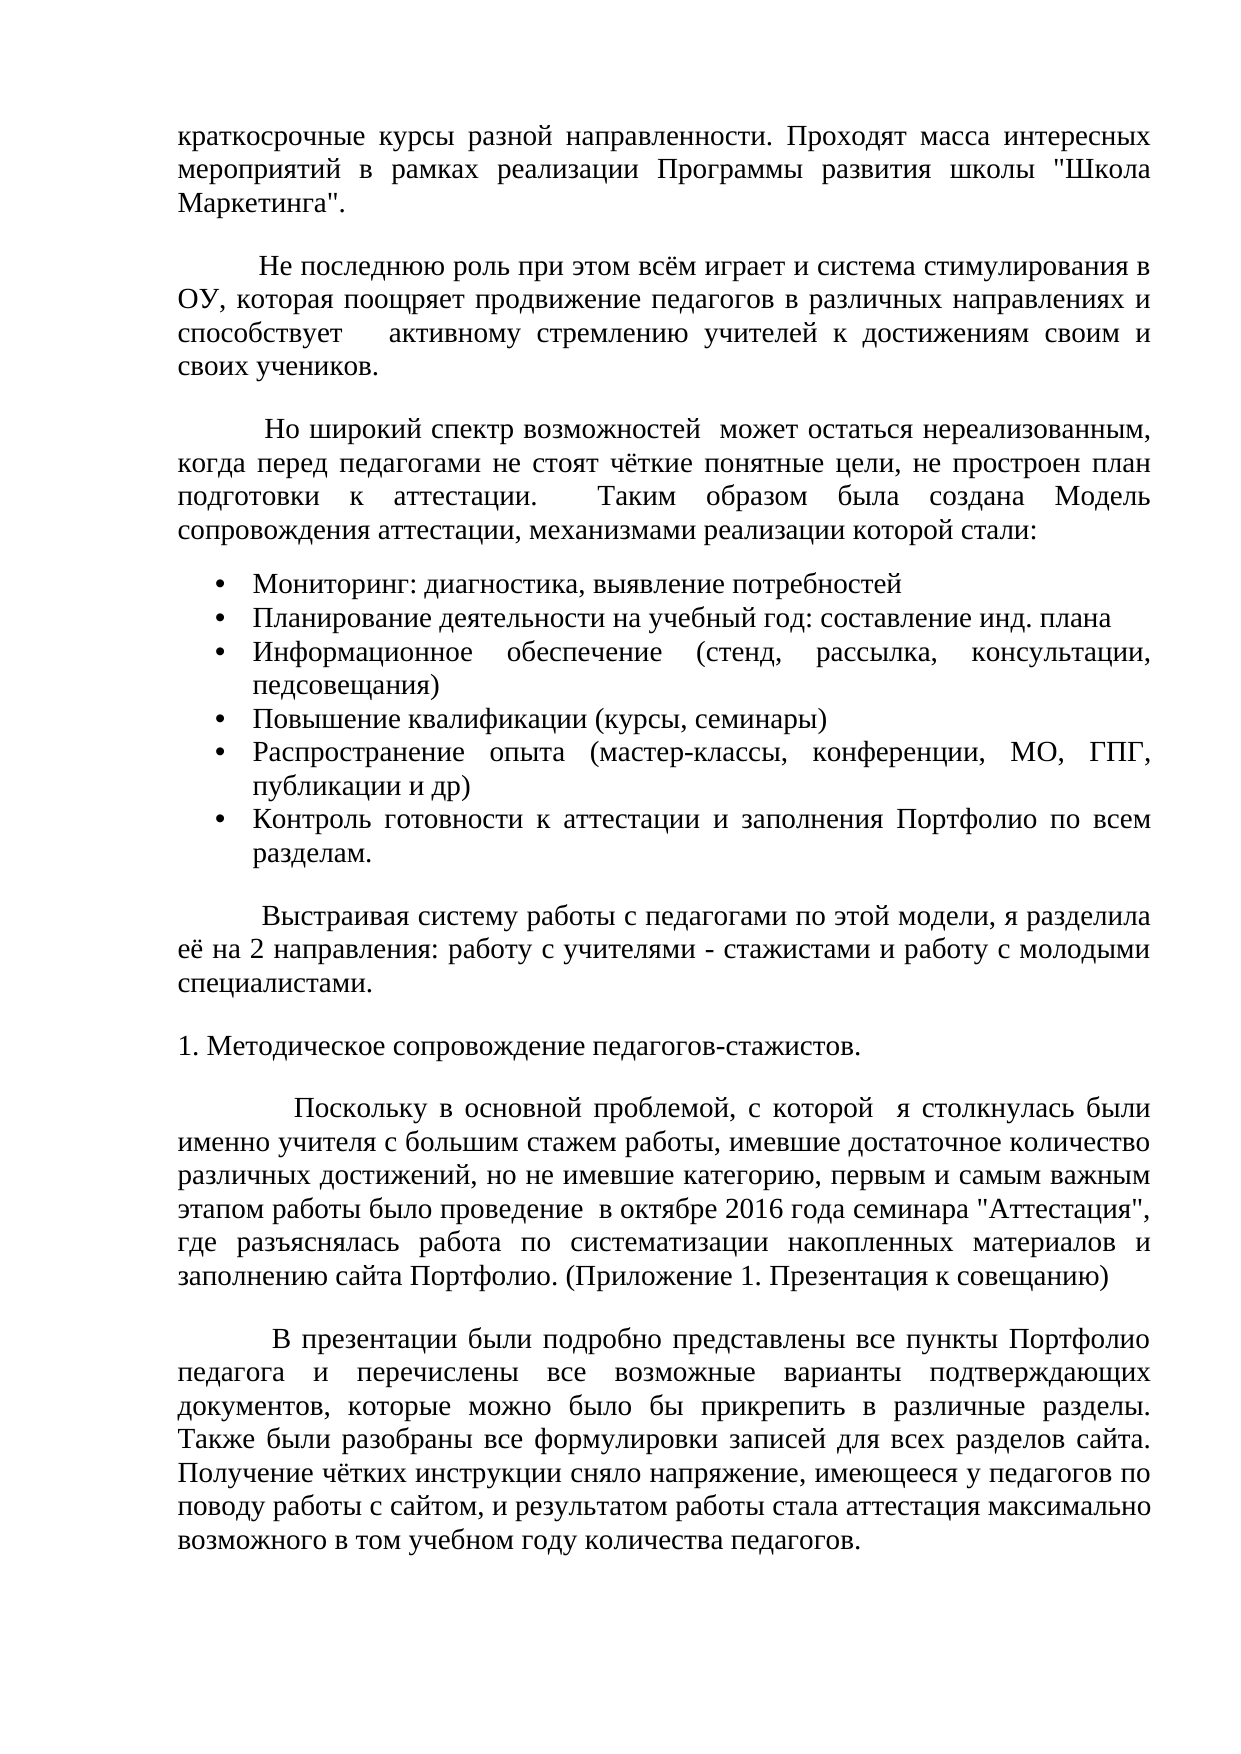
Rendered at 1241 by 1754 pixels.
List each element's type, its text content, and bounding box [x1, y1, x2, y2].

list Распространение опыта (мастер-классы, конференции, МО, ГПГ, публикации и др) [215, 734, 1152, 802]
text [177, 118, 1152, 219]
text В презентации были подробно представлены все пункты Портфолио педагога и перечислены все возможные варианты подтверждающих документов, которые можно было бы прикрепить в различные разделы. Также были разобраны все формулировки записей для всех разделов сайта. Получение чётких инструкции сняло напряжение, имеющееся у педагогов по поводу работы с сайтом, и результатом работы стала аттестация максимально возможного в том учебном году количества педагогов. [177, 1321, 1152, 1556]
list Контроль готовности к аттестации и заполнения Портфолио по всем разделам. [215, 802, 1152, 869]
list Планирование деятельности на учебный год: составление инд. плана [215, 600, 1152, 633]
text Не последнюю роль при этом всём играет и система стимулирования в ОУ, которая поощряет продвижение педагогов в различных направлениях и способствует активному стремлению учителей к достижениям своим и своих учеников. [177, 248, 1152, 382]
text Но широкий спектр возможностей может остаться нереализованным, когда перед педагогами не стоят чёткие понятные цели, не простроен план подготовки к аттестации. Таким образом была создана Модель сопровождения аттестации, механизмами реализации которой стали: [177, 411, 1152, 545]
text 1. Методическое сопровождение педагогов-стажистов. [177, 1028, 1152, 1061]
text Выстраивая систему работы с педагогами по этой модели, я разделила её на 2 направления: работу с учителями - стажистами и работу с молодыми специалистами. [177, 898, 1152, 998]
list Повышение квалификации (курсы, семинары) [215, 701, 1152, 734]
text Поскольку в основной проблемой, с которой я столкнулась были именно учителя с большим стажем работы, имевшие достаточное количество различных достижений, но не имевшие категорию, первым и самым важным этапом работы было проведение в октябре 2016 года семинара "Аттестация", где разъяснялась работа по систематизации накопленных материалов и заполнению сайта Портфолио. (Приложение 1. Презентация к совещанию) [177, 1090, 1152, 1292]
list Информационное обеспечение (стенд, рассылка, консультации, педсовещания) [215, 633, 1152, 701]
list Мониторинг: диагностика, выявление потребностей [215, 566, 1152, 600]
